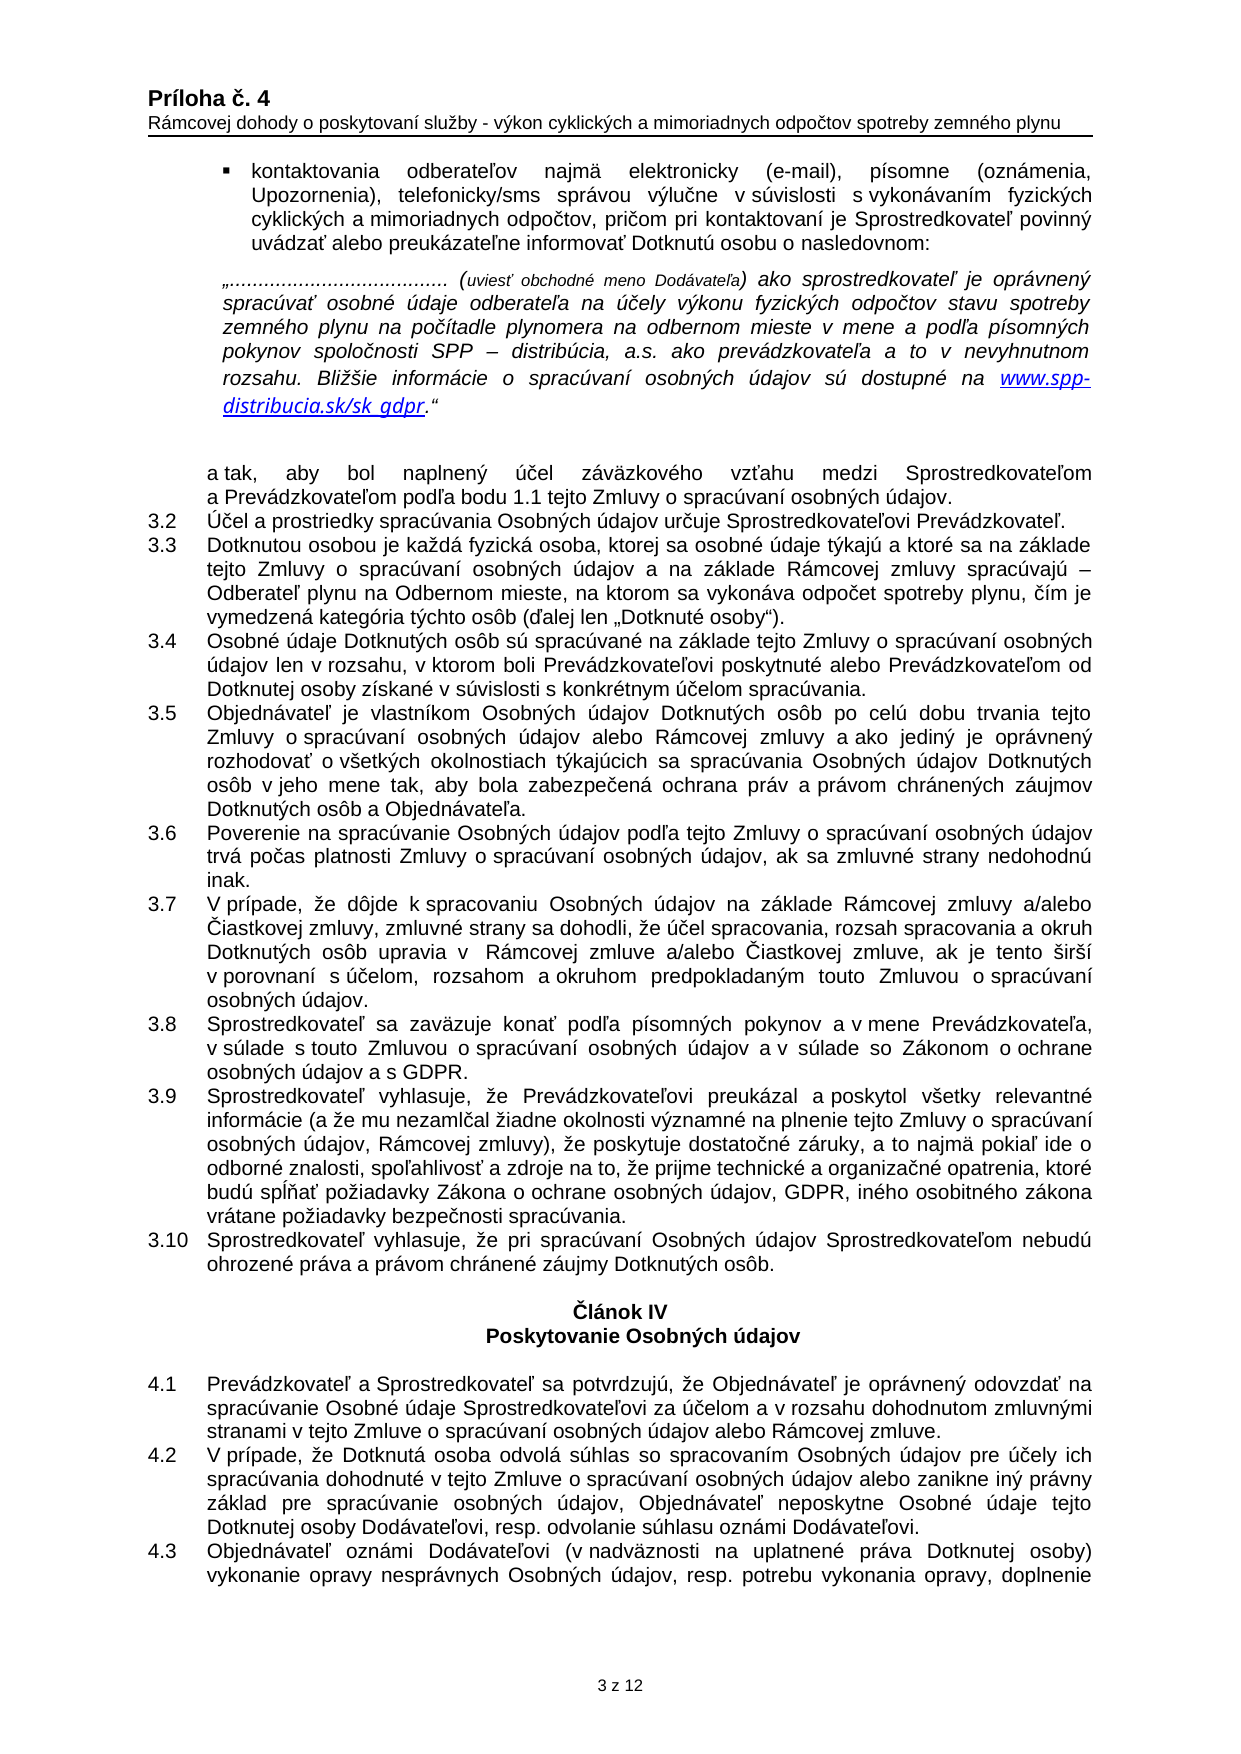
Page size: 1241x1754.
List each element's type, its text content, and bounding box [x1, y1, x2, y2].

list Prevádzkovateľ a Sprostredkovateľ sa potvrdzujú, že Objednávateľ je oprávnený odovzdať na spracúvanie Osobné údaje Sprostredkovateľovi za účelom a v rozsahu dohodnutom zmluvnými stranami v tejto Zmluve o spracúvaní osobných údajov alebo Rámcovej zmluve. [148, 1371, 1093, 1443]
text Článok IV [148, 1299, 1093, 1323]
list Dotknutou osobou je každá fyzická osoba, ktorej sa osobné údaje týkajú a ktoré sa na základe tejto Zmluvy o spracúvaní osobných údajov a na základe Rámcovej zmluvy spracúvajú – Odberateľ plynu na Odbernom mieste, na ktorom sa vykonáva odpočet spotreby plynu, čím je vymedzená kategória týchto osôb (ďalej len „Dotknuté osoby“). [148, 533, 1093, 629]
text a tak, aby bol naplnený účel záväzkového vzťahu medzi Sprostredkovateľom a Prevádzkovateľom podľa bodu 1.1 tejto Zmluvy o spracúvaní osobných údajov. [207, 461, 1093, 509]
list V prípade, že Dotknutá osoba odvolá súhlas so spracovaním Osobných údajov pre účely ich spracúvania dohodnuté v tejto Zmluve o spracúvaní osobných údajov alebo zanikne iný právny základ pre spracúvanie osobných údajov, Objednávateľ neposkytne Osobné údaje tejto Dotknutej osoby Dodávateľovi, resp. odvolanie súhlasu oznámi Dodávateľovi. [148, 1443, 1093, 1539]
list Sprostredkovateľ vyhlasuje, že Prevádzkovateľovi preukázal a poskytol všetky relevantné informácie (a že mu nezamlčal žiadne okolnosti významné na plnenie tejto Zmluvy o spracúvaní osobných údajov, Rámcovej zmluvy), že poskytuje dostatočné záruky, a to najmä pokiaľ ide o odborné znalosti, spoľahlivosť a zdroje na to, že prijme technické a organizačné opatrenia, ktoré budú spĺňať požiadavky Zákona o ochrane osobných údajov, GDPR, iného osobitného zákona vrátane požiadavky bezpečnosti spracúvania. [148, 1084, 1093, 1228]
list Osobné údaje Dotknutých osôb sú spracúvané na základe tejto Zmluvy o spracúvaní osobných údajov len v rozsahu, v ktorom boli Prevádzkovateľovi poskytnuté alebo Prevádzkovateľom od Dotknutej osoby získané v súvislosti s konkrétnym účelom spracúvania. [148, 629, 1093, 701]
list Objednávateľ je vlastníkom Osobných údajov Dotknutých osôb po celú dobu trvania tejto Zmluvy o spracúvaní osobných údajov alebo Rámcovej zmluvy a ako jediný je oprávnený rozhodovať o všetkých okolnostiach týkajúcich sa spracúvania Osobných údajov Dotknutých osôb v jeho mene tak, aby bola zabezpečená ochrana práv a právom chránených záujmov Dotknutých osôb a Objednávateľa. [148, 701, 1093, 820]
text „...................................... (uviesť obchodné meno Dodávateľa) ako sprostredkovateľ je oprávnený spracúvať osobné údaje odberateľa na účely výkonu fyzických odpočtov stavu spotreby zemného plynu na počítadle plynomera na odbernom mieste v mene a podľa písomných pokynov spoločnosti SPP – distribúcia, a.s. ako prevádzkovateľa a to v nevyhnutnom rozsahu. Bližšie informácie o spracúvaní osobných údajov sú dostupné na www.spp-distribucia.sk/sk_gdpr.“ [223, 267, 1093, 420]
list Účel a prostriedky spracúvania Osobných údajov určuje Sprostredkovateľovi Prevádzkovateľ. [148, 509, 1093, 533]
list kontaktovania odberateľov najmä elektronicky (e-mail), písomne (oznámenia, Upozornenia), telefonicky/sms správou výlučne v súvislosti s vykonávaním fyzických cyklických a mimoriadnych odpočtov, pričom pri kontaktovaní je Sprostredkovateľ povinný uvádzať alebo preukázateľne informovať Dotknutú osobu o nasledovnom: [221, 158, 1093, 254]
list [148, 1539, 1093, 1587]
list V prípade, že dôjde k spracovaniu Osobných údajov na základe Rámcovej zmluvy a/alebo Čiastkovej zmluvy, zmluvné strany sa dohodli, že účel spracovania, rozsah spracovania a okruh Dotknutých osôb upravia v Rámcovej zmluve a/alebo Čiastkovej zmluve, ak je tento širší v porovnaní s účelom, rozsahom a okruhom predpokladaným touto Zmluvou o spracúvaní osobných údajov. [148, 892, 1093, 1012]
list Sprostredkovateľ sa zaväzuje konať podľa písomných pokynov a v mene Prevádzkovateľa, v súlade s touto Zmluvou o spracúvaní osobných údajov a v súlade so Zákonom o ochrane osobných údajov a s GDPR. [148, 1012, 1093, 1084]
list Poverenie na spracúvanie Osobných údajov podľa tejto Zmluvy o spracúvaní osobných údajov trvá počas platnosti Zmluvy o spracúvaní osobných údajov, ak sa zmluvné strany nedohodnú inak. [148, 820, 1093, 892]
list Sprostredkovateľ vyhlasuje, že pri spracúvaní Osobných údajov Sprostredkovateľom nebudú ohrozené práva a právom chránené záujmy Dotknutých osôb. [148, 1228, 1093, 1276]
text Poskytovanie Osobných údajov [148, 1323, 1093, 1347]
